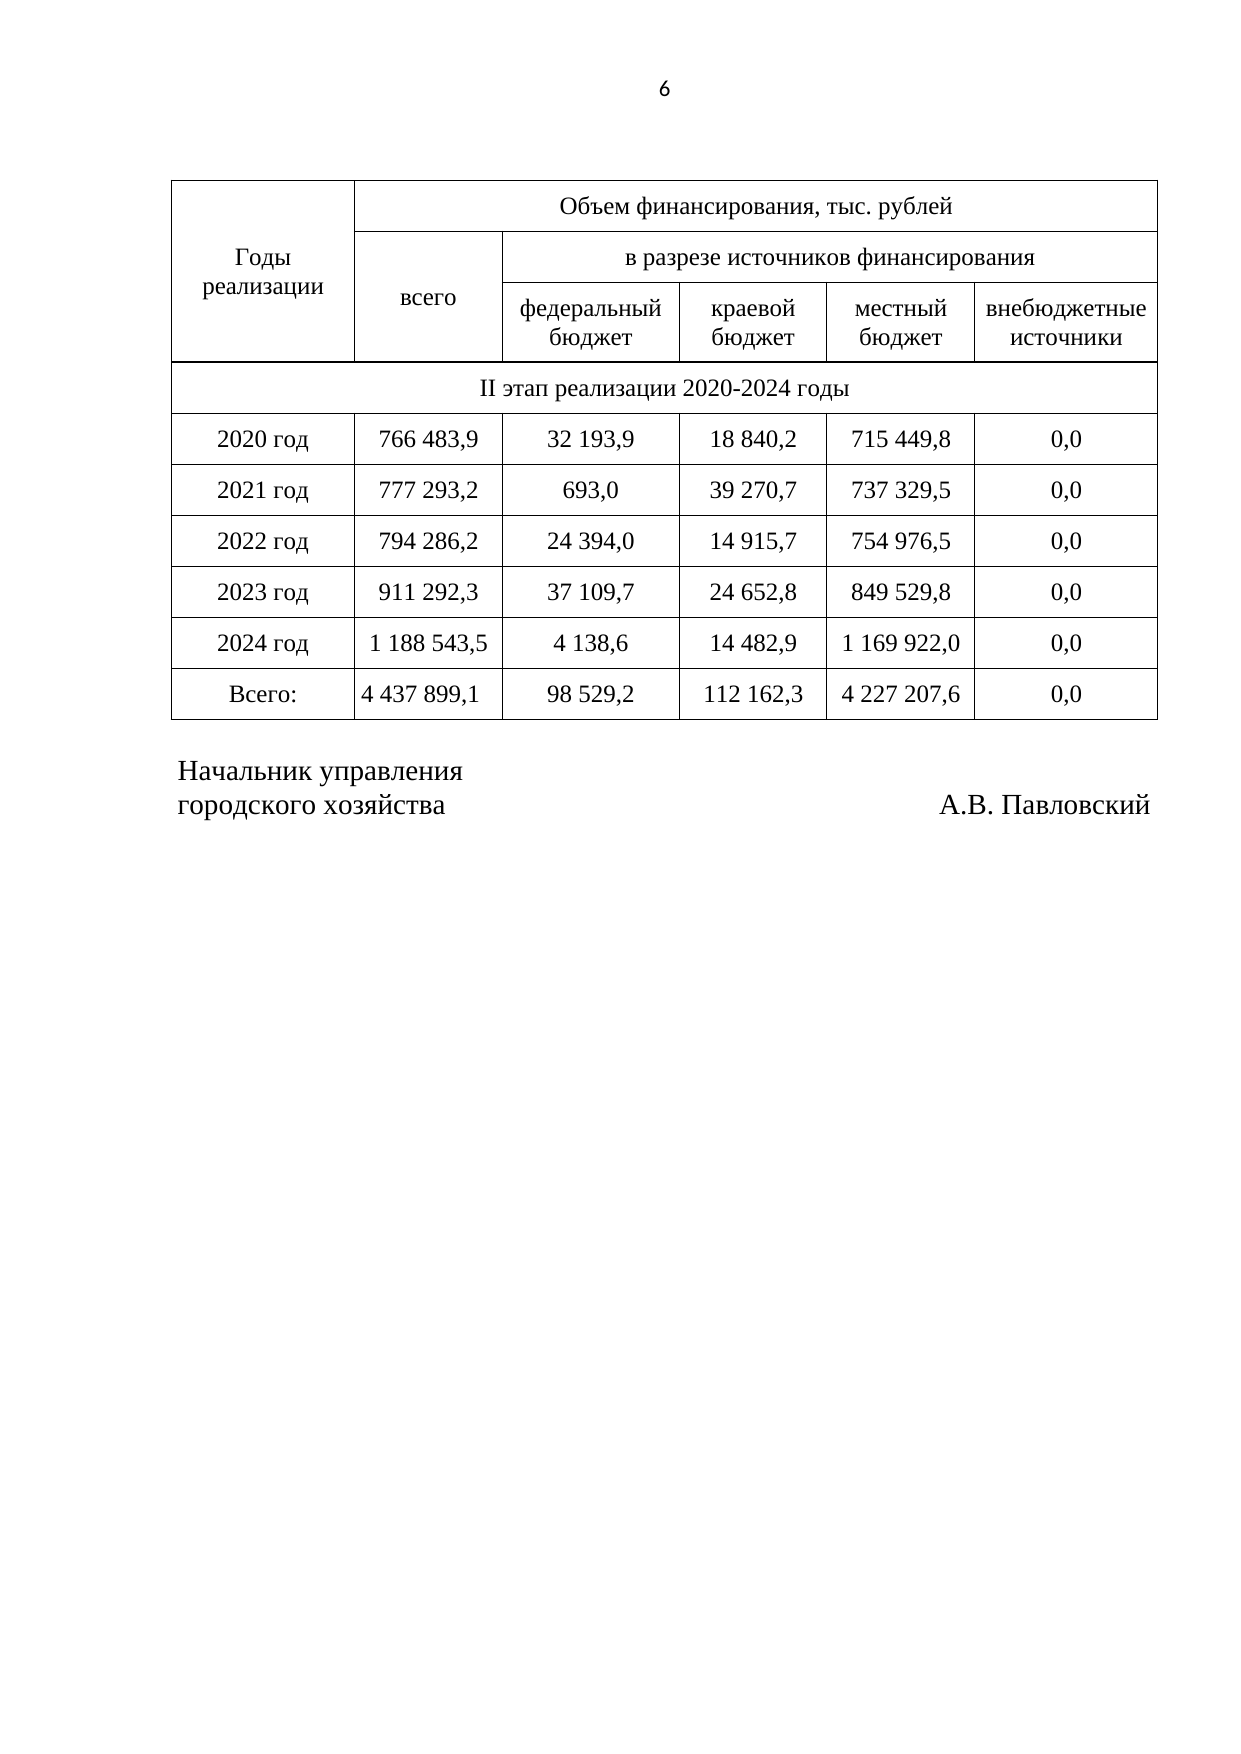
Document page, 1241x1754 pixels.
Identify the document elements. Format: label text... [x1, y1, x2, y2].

table_cell 24 394,0 [503, 516, 679, 566]
table_cell 0,0 [975, 567, 1157, 617]
text городского хозяйства А.В. Павловский [177, 787, 1152, 820]
table_cell 98 529,2 [503, 669, 679, 719]
table_cell 794 286,2 [355, 516, 502, 566]
table_cell 2024 год [172, 618, 354, 668]
table_cell 1 169 922,0 [827, 618, 974, 668]
table_cell 849 529,8 [827, 567, 974, 617]
table_cell 24 652,8 [680, 567, 826, 617]
table_cell 754 976,5 [827, 516, 974, 566]
table_cell 693,0 [503, 465, 679, 514]
table_cell 32 193,9 [503, 414, 679, 463]
table_cell 2023 год [172, 567, 354, 617]
table_cell 14 915,7 [680, 516, 826, 566]
table_cell 715 449,8 [827, 414, 974, 463]
table_cell 777 293,2 [355, 465, 502, 514]
table_cell 4 227 207,6 [827, 669, 974, 719]
table_cell федеральный бюджет [503, 283, 679, 361]
table_cell местный бюджет [827, 283, 974, 361]
table_cell 0,0 [975, 669, 1157, 719]
table_cell 4 437 899,1 [355, 669, 502, 719]
table_cell 4 138,6 [503, 618, 679, 668]
table_cell внебюджетные источники [975, 283, 1157, 361]
table_cell 0,0 [975, 516, 1157, 566]
table_cell 112 162,3 [680, 669, 826, 719]
text Начальник управления [177, 753, 1152, 787]
table_cell 2021 год [172, 465, 354, 514]
table_header Объем финансирования, тыс. рублей [355, 181, 1157, 231]
table_cell 766 483,9 [355, 414, 502, 463]
table_cell краевой бюджет [680, 283, 826, 361]
table_cell 2020 год [172, 414, 354, 463]
table_cell 1 188 543,5 [355, 618, 502, 668]
table_cell всего [355, 232, 502, 361]
table_cell 39 270,7 [680, 465, 826, 514]
table_cell в разрезе источников финансирования [503, 232, 1157, 282]
table_cell II этап реализации 2020-2024 годы [172, 363, 1157, 412]
table_cell 18 840,2 [680, 414, 826, 463]
table_cell 2022 год [172, 516, 354, 566]
table_header Годы реализации [172, 181, 354, 361]
table_cell Всего: [172, 669, 354, 719]
table_cell 37 109,7 [503, 567, 679, 617]
table_cell 0,0 [975, 465, 1157, 514]
table_cell 0,0 [975, 414, 1157, 463]
table_cell 911 292,3 [355, 567, 502, 617]
table_cell 737 329,5 [827, 465, 974, 514]
table_cell 14 482,9 [680, 618, 826, 668]
table_cell 0,0 [975, 618, 1157, 668]
